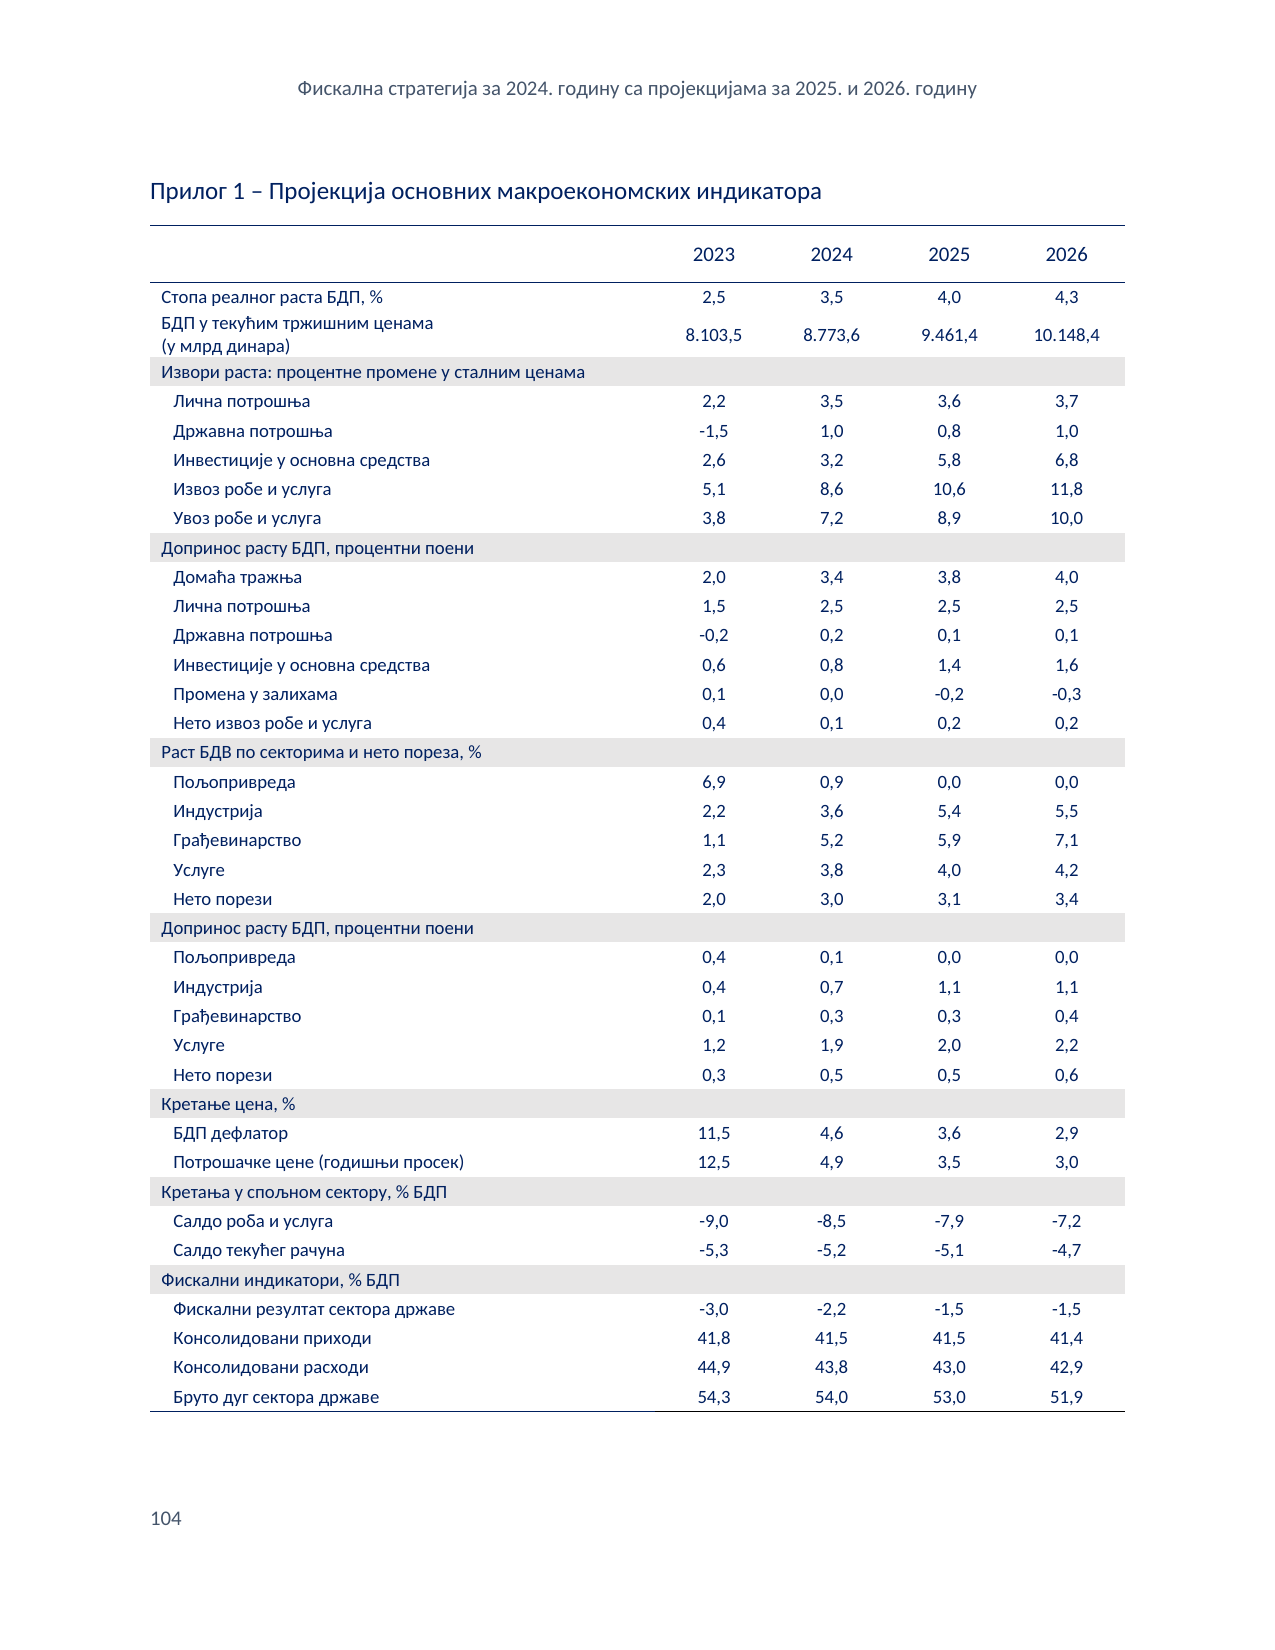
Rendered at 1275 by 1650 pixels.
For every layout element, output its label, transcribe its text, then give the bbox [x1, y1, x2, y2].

subtitle Прилог 1 – Пројекција основних макроекономских индикатора [150, 175, 1125, 206]
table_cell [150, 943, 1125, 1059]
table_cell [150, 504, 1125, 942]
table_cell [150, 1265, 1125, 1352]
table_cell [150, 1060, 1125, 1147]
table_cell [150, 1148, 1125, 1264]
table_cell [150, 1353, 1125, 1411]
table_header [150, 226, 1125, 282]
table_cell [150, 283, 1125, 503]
